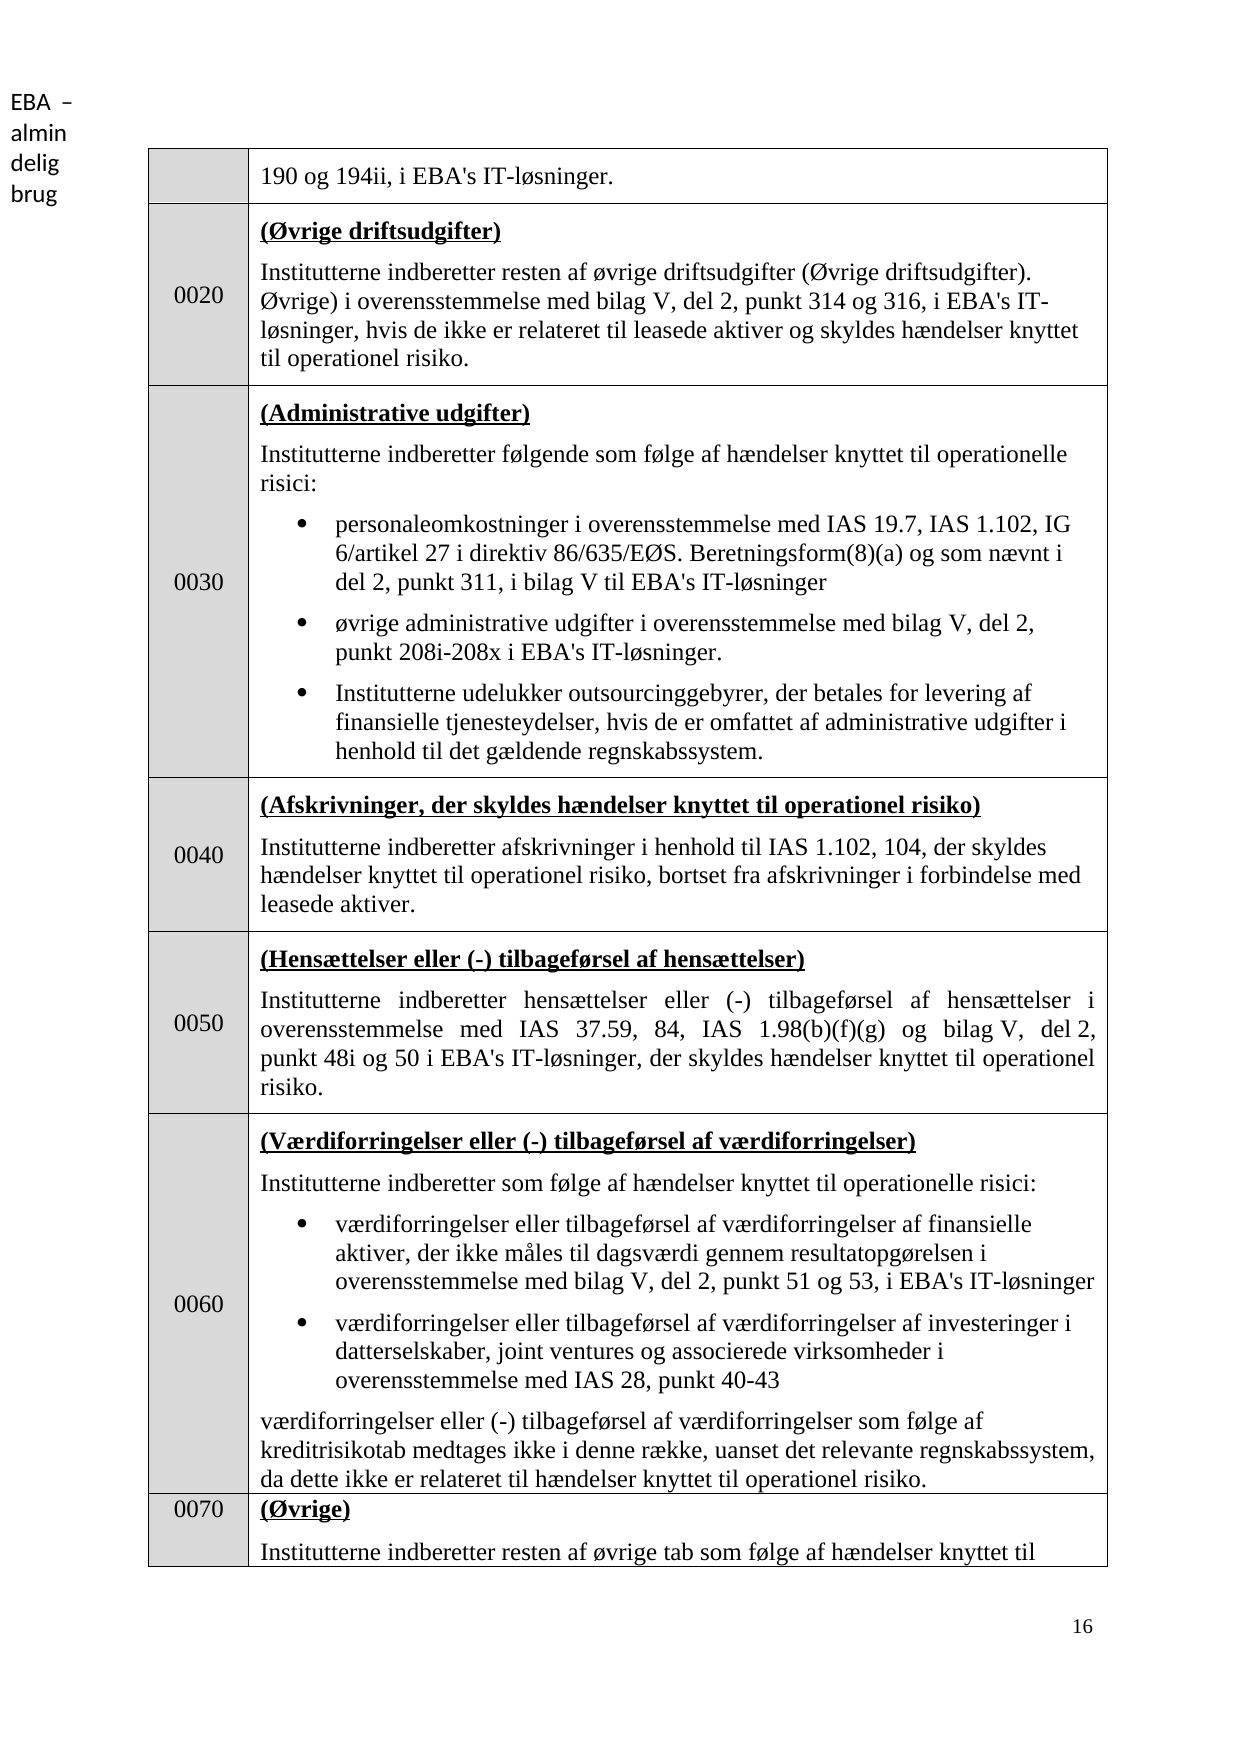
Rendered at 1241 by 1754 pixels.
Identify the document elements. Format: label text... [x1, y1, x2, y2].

table_cell 0040 [149, 778, 248, 931]
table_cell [249, 149, 1107, 202]
table_cell (Værdiforringelser eller (-) tilbageførsel af værdiforringelser) Institutterne indberetter som følge af hændelser knyttet til operationelle risici: værdiforringelser eller tilbageførsel af værdiforringelser af finansielle aktiver, der ikke måles til dagsværdi gennem resultatopgørelsen i overensstemmelse med bilag V, del 2, punkt 51 og 53, i EBA's IT-løsninger værdiforringelser eller tilbageførsel af værdiforringelser af investeringer i datterselskaber, joint ventures og associerede virksomheder i overensstemmelse med IAS 28, punkt 40-43 værdiforringelser eller (-) tilbageførsel af værdiforringelser som følge af kreditrisikotab medtages ikke i denne række, uanset det relevante regnskabssystem, da dette ikke er relateret til hændelser knyttet til operationel risiko. [249, 1114, 1107, 1493]
table_cell 0010 [149, 149, 248, 202]
table_cell 0020 [149, 204, 248, 385]
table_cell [249, 1494, 1107, 1566]
table_cell (Afskrivninger, der skyldes hændelser knyttet til operationel risiko) Institutterne indberetter afskrivninger i henhold til IAS 1.102, 104, der skyldes hændelser knyttet til operationel risiko, bortset fra afskrivninger i forbindelse med leasede aktiver. [249, 778, 1107, 931]
table_cell 0030 [149, 386, 248, 777]
table_cell 0060 [149, 1114, 248, 1493]
table_cell 0050 [149, 932, 248, 1113]
table_cell (Administrative udgifter) Institutterne indberetter følgende som følge af hændelser knyttet til operationelle risici: personaleomkostninger i overensstemmelse med IAS 19.7, IAS 1.102, IG 6/artikel 27 i direktiv 86/635/EØS. Beretningsform(8)(a) og som nævnt i del 2, punkt 311, i bilag V til EBA's IT-løsninger øvrige administrative udgifter i overensstemmelse med bilag V, del 2, punkt 208i-208x i EBA's IT-løsninger. Institutterne udelukker outsourcinggebyrer, der betales for levering af finansielle tjenesteydelser, hvis de er omfattet af administrative udgifter i henhold til det gældende regnskabssystem. [249, 386, 1107, 777]
table_cell (Øvrige driftsudgifter) Institutterne indberetter resten af øvrige driftsudgifter (Øvrige driftsudgifter). Øvrige) i overensstemmelse med bilag V, del 2, punkt 314 og 316, i EBA's IT-løsninger, hvis de ikke er relateret til leasede aktiver og skyldes hændelser knyttet til operationel risiko. [249, 204, 1107, 385]
table_cell (Hensættelser eller (-) tilbageførsel af hensættelser) Institutterne indberetter hensættelser eller (-) tilbageførsel af hensættelser i overensstemmelse med IAS 37.59, 84, IAS 1.98(b)(f)(g) og bilag V, del 2, punkt 48i og 50 i EBA's IT-løsninger, der skyldes hændelser knyttet til operationel risiko. [249, 932, 1107, 1113]
table_cell 0070 [149, 1494, 248, 1566]
